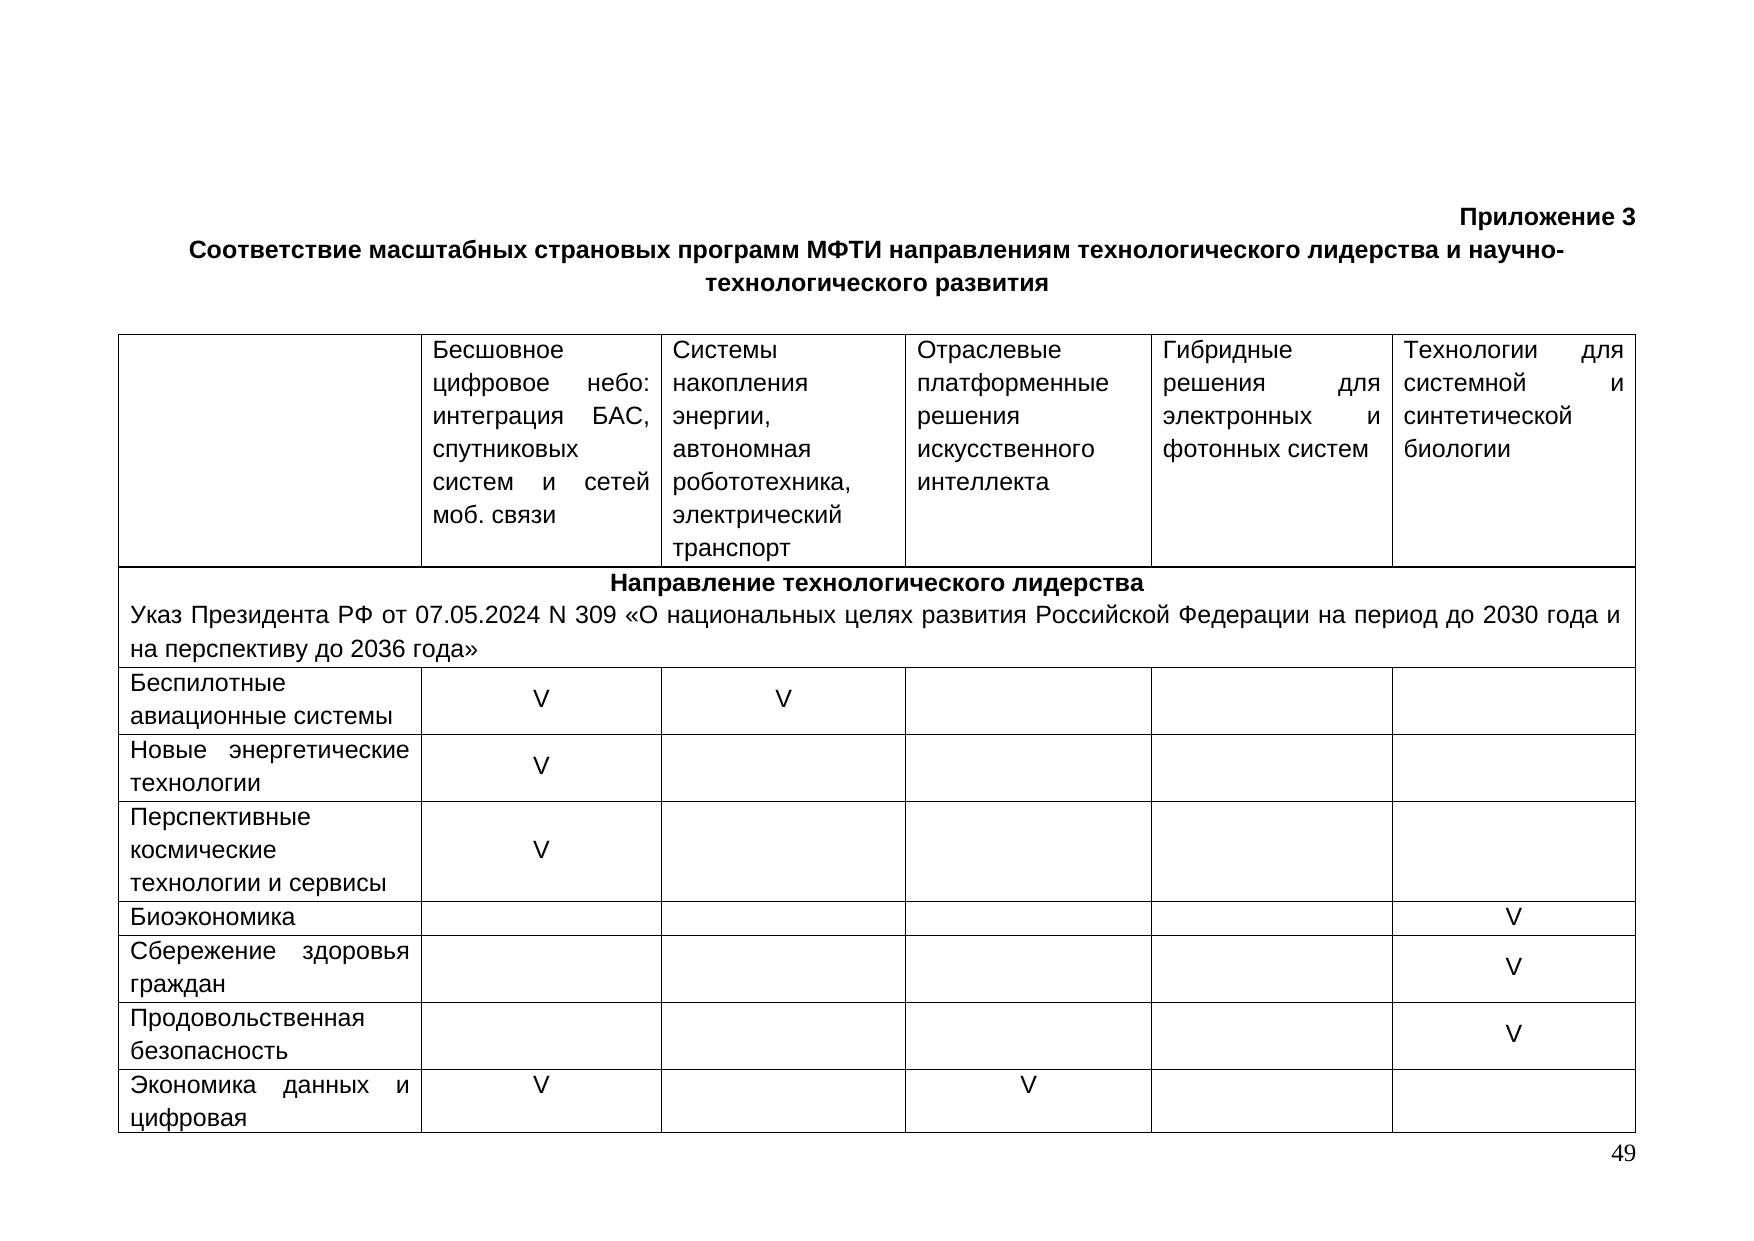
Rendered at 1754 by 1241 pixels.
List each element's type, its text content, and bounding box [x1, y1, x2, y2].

table_cell [906, 902, 1151, 935]
table_cell [1393, 668, 1635, 734]
table_cell Продовольственная безопасность [119, 1003, 421, 1069]
table_cell Беспилотные авиационные системы [119, 668, 421, 734]
table_cell V [906, 1070, 1151, 1132]
table_cell Направление технологического лидерства Указ Президента РФ от 07.05.2024 N 309 «О национальных целях развития Российской Федерации на период до 2030 года и на перспективу до 2036 года» [119, 568, 1635, 667]
table_cell [662, 1003, 905, 1069]
table_cell [906, 668, 1151, 734]
table_cell [1393, 802, 1635, 901]
table_cell [422, 936, 661, 1002]
table_cell [1152, 936, 1392, 1002]
table_cell [1152, 1003, 1392, 1069]
table_cell [906, 802, 1151, 901]
table_cell [422, 902, 661, 935]
table_cell [906, 936, 1151, 1002]
table_cell V [422, 668, 661, 734]
table_cell Сбережение здоровья граждан [119, 936, 421, 1002]
table_cell [1152, 735, 1392, 801]
table_cell [662, 1070, 905, 1132]
table_header Бесшовное цифровое небо: интеграция БАС, спутниковых систем и сетей моб. связи [422, 335, 661, 566]
table_cell V [422, 1070, 661, 1132]
table_cell [662, 902, 905, 935]
table_cell V [1393, 936, 1635, 1002]
table_header Отраслевые платформенные решения искусственного интеллекта [906, 335, 1151, 566]
table_cell V [1393, 902, 1635, 935]
table_cell Новые энергетические технологии [119, 735, 421, 801]
table_cell [1393, 735, 1635, 801]
table_header Технологии для системной и синтетической биологии [1393, 335, 1635, 566]
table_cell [119, 1070, 421, 1132]
table_cell [422, 1003, 661, 1069]
table_cell [662, 735, 905, 801]
table_cell V [1393, 1003, 1635, 1069]
table_cell [662, 936, 905, 1002]
table_cell V [422, 802, 661, 901]
text Соответствие масштабных страновых программ МФТИ направлениям технологического лидерства и научно-технологического развития [118, 235, 1636, 297]
table_cell [1393, 1070, 1635, 1132]
table_cell V [662, 668, 905, 734]
table_cell [1152, 802, 1392, 901]
table_cell V [422, 735, 661, 801]
table_header [119, 335, 421, 566]
table_cell [1152, 668, 1392, 734]
table_cell [662, 802, 905, 901]
table_cell Перспективные космические технологии и сервисы [119, 802, 421, 901]
table_cell [906, 1003, 1151, 1069]
table_cell [1152, 1070, 1392, 1132]
table_cell [1152, 902, 1392, 935]
table_header Системы накопления энергии, автономная робототехника, электрический транспорт [662, 335, 905, 566]
table_header Гибридные решения для электронных и фотонных систем [1152, 335, 1392, 566]
subtitle Приложение 3 [118, 202, 1636, 231]
table_cell [906, 735, 1151, 801]
table_cell Биоэкономика [119, 902, 421, 935]
